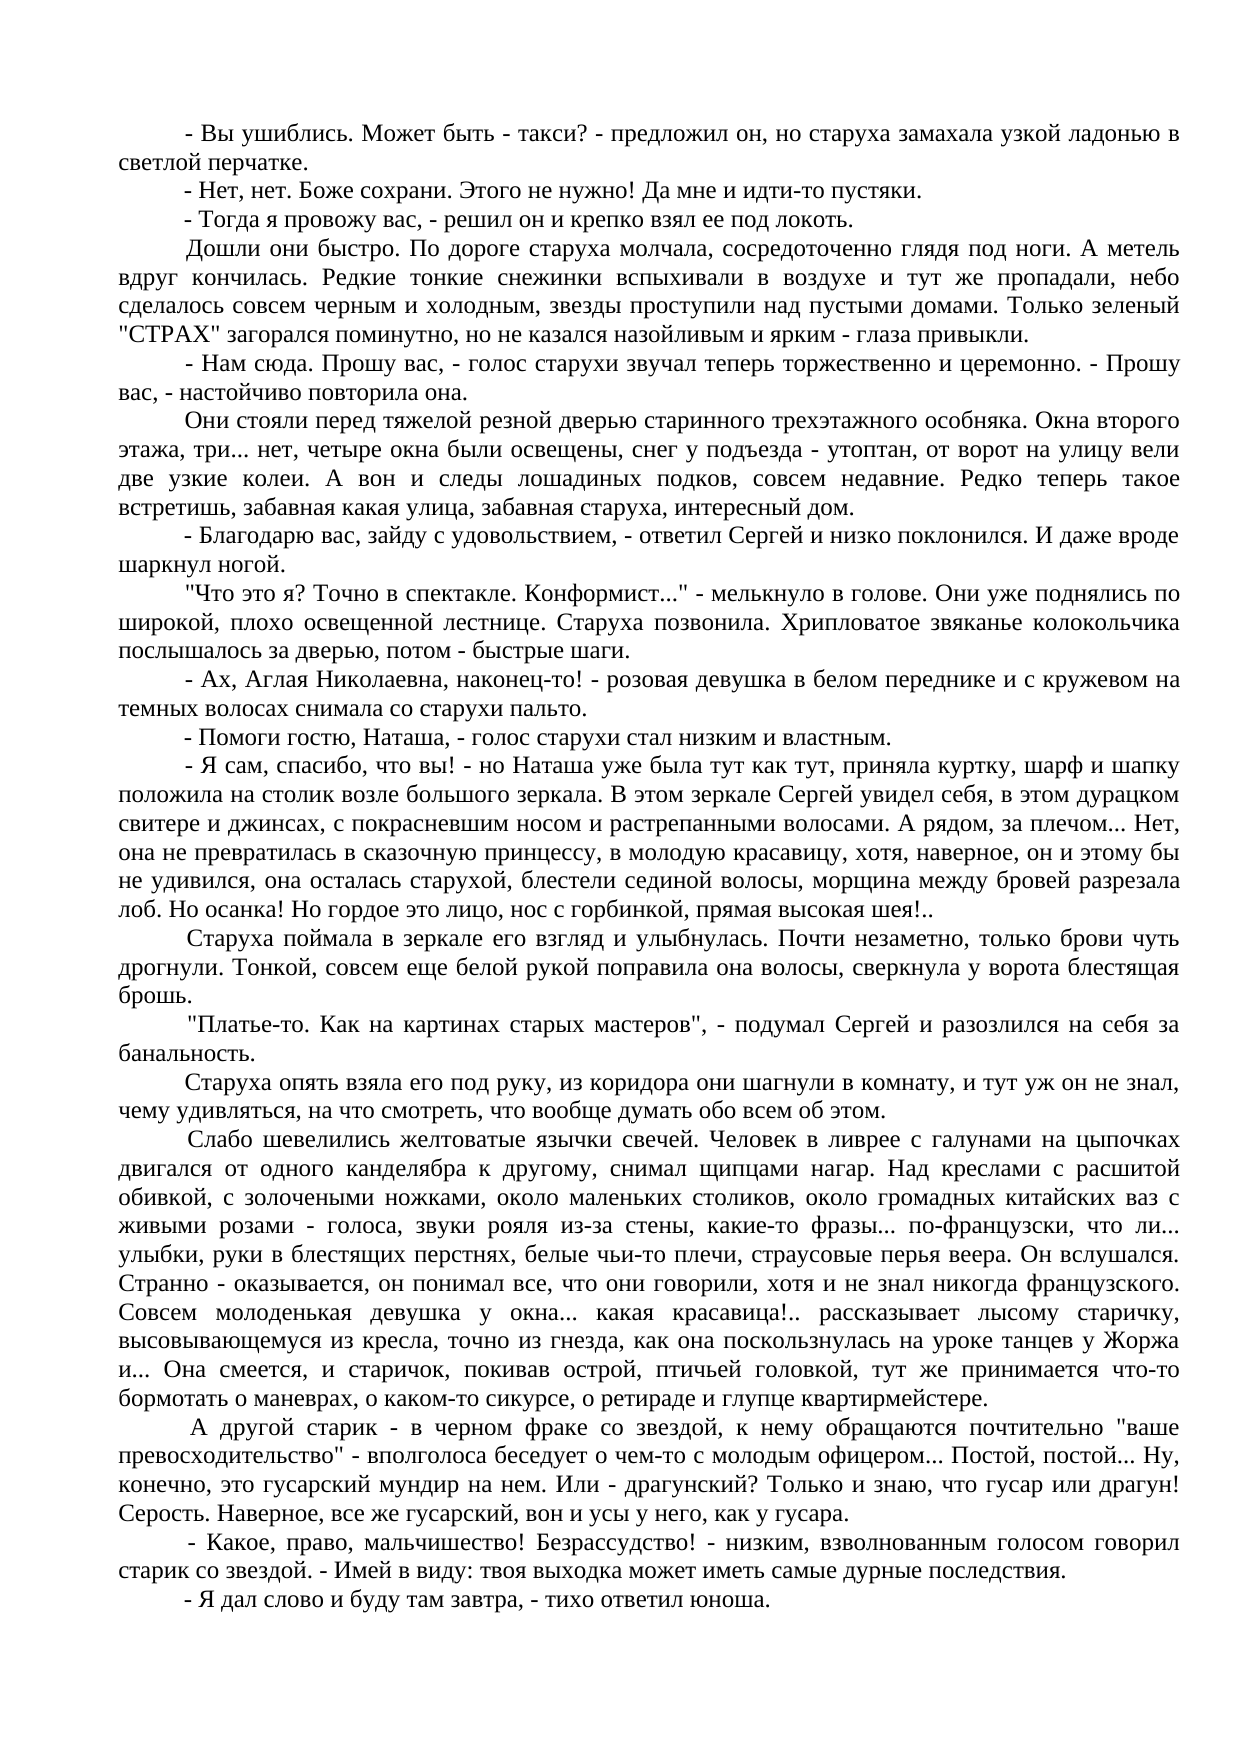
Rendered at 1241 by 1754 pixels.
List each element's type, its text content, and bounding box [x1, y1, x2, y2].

text - Я сам, спасибо, что вы! - но Наташа уже была тут как тут, приняла куртку, шарф и шапку положила на столик возле большого зеркала. В этом зеркале Сергей увидел себя, в этом дурацком свитере и джинсах, с покрасневшим носом и растрепанными волосами. А рядом, за плечом... Нет, она не превратилась в сказочную принцессу, в молодую красавицу, хотя, наверное, он и этому бы не удивился, она осталась старухой, блестели сединой волосы, морщина между бровей разрезала лоб. Но осанка! Но гордое это лицо, нос с горбинкой, прямая высокая шея!.. [118, 751, 1181, 923]
text Старуха поймала в зеркале его взгляд и улыбнулась. Почти незаметно, только брови чуть дрогнули. Тонкой, совсем еще белой рукой поправила она волосы, сверкнула у ворота блестящая брошь. [118, 923, 1181, 1009]
text - Какое, право, мальчишество! Безрассудство! - низким, взволнованным голосом говорил старик со звездой. - Имей в виду: твоя выходка может иметь самые дурные последствия. [118, 1527, 1181, 1584]
text Дошли они быстро. По дороге старуха молчала, сосредоточенно глядя под ноги. А метель вдруг кончилась. Редкие тонкие снежинки вспыхивали в воздухе и тут же пропадали, небо сделалось совсем черным и холодным, звезды проступили над пустыми домами. Только зеленый "СТРАХ" загорался поминутно, но не казался назойливым и ярким - глаза привыкли. [118, 233, 1181, 348]
text Слабо шевелились желтоватые язычки свечей. Человек в ливрее с галунами на цыпочках двигался от одного канделябра к другому, снимал щипцами нагар. Над креслами с расшитой обивкой, с золочеными ножками, около маленьких столиков, около громадных китайских ваз с живыми розами - голоса, звуки рояля из-за стены, какие-то фразы... по-французски, что ли... улыбки, руки в блестящих перстнях, белые чьи-то плечи, страусовые перья веера. Он вслушался. Странно - оказывается, он понимал все, что они говорили, хотя и не знал никогда французского. Совсем молоденькая девушка у окна... какая красавица!.. рассказывает лысому старичку, высовывающемуся из кресла, точно из гнезда, как она поскользнулась на уроке танцев у Жоржа и... Она смеется, и старичок, покивав острой, птичьей головкой, тут же принимается что-то бормотать о маневрах, о каком-то сикурсе, о ретираде и глупце квартирмейстере. [118, 1124, 1181, 1412]
text - Благодарю вас, зайду с удовольствием, - ответил Сергей и низко поклонился. И даже вроде шаркнул ногой. [118, 521, 1181, 578]
text - Тогда я провожу вас, - решил он и крепко взял ее под локоть. [118, 204, 1181, 233]
text - Нет, нет. Боже сохрани. Этого не нужно! Да мне и идти-то пустяки. [118, 176, 1181, 204]
text - Вы ушиблись. Может быть - такси? - предложил он, но старуха замахала узкой ладонью в светлой перчатке. [118, 118, 1181, 176]
text - Ах, Аглая Николаевна, наконец-то! - розовая девушка в белом переднике и с кружевом на темных волосах снимала со старухи пальто. [118, 664, 1181, 722]
text Они стояли перед тяжелой резной дверью старинного трехэтажного особняка. Окна второго этажа, три... нет, четыре окна были освещены, снег у подъезда - утоптан, от ворот на улицу вели две узкие колеи. А вон и следы лошадиных подков, совсем недавние. Редко теперь такое встретишь, забавная какая улица, забавная старуха, интересный дом. [118, 406, 1181, 521]
text "Платье-то. Как на картинах старых мастеров", - подумал Сергей и разозлился на себя за банальность. [118, 1009, 1181, 1067]
text - Нам сюда. Прошу вас, - голос старухи звучал теперь торжественно и церемонно. - Прошу вас, - настойчиво повторила она. [118, 348, 1181, 406]
text - Помоги гостю, Наташа, - голос старухи стал низким и властным. [118, 722, 1181, 751]
text "Что это я? Точно в спектакле. Конформист..." - мелькнуло в голове. Они уже поднялись по широкой, плохо освещенной лестнице. Старуха позвонила. Хрипловатое звяканье колокольчика послышалось за дверью, потом - быстрые шаги. [118, 578, 1181, 664]
text А другой старик - в черном фраке со звездой, к нему обращаются почтительно "ваше превосходительство" - вполголоса беседует о чем-то с молодым офицером... Постой, постой... Ну, конечно, это гусарский мундир на нем. Или - драгунский? Только и знаю, что гусар или драгун! Серость. Наверное, все же гусарский, вон и усы у него, как у гусара. [118, 1412, 1181, 1527]
text - Я дал слово и буду там завтра, - тихо ответил юноша. [118, 1584, 1181, 1613]
text Старуха опять взяла его под руку, из коридора они шагнули в комнату, и тут уж он не знал, чему удивляться, на что смотреть, что вообще думать обо всем об этом. [118, 1067, 1181, 1124]
